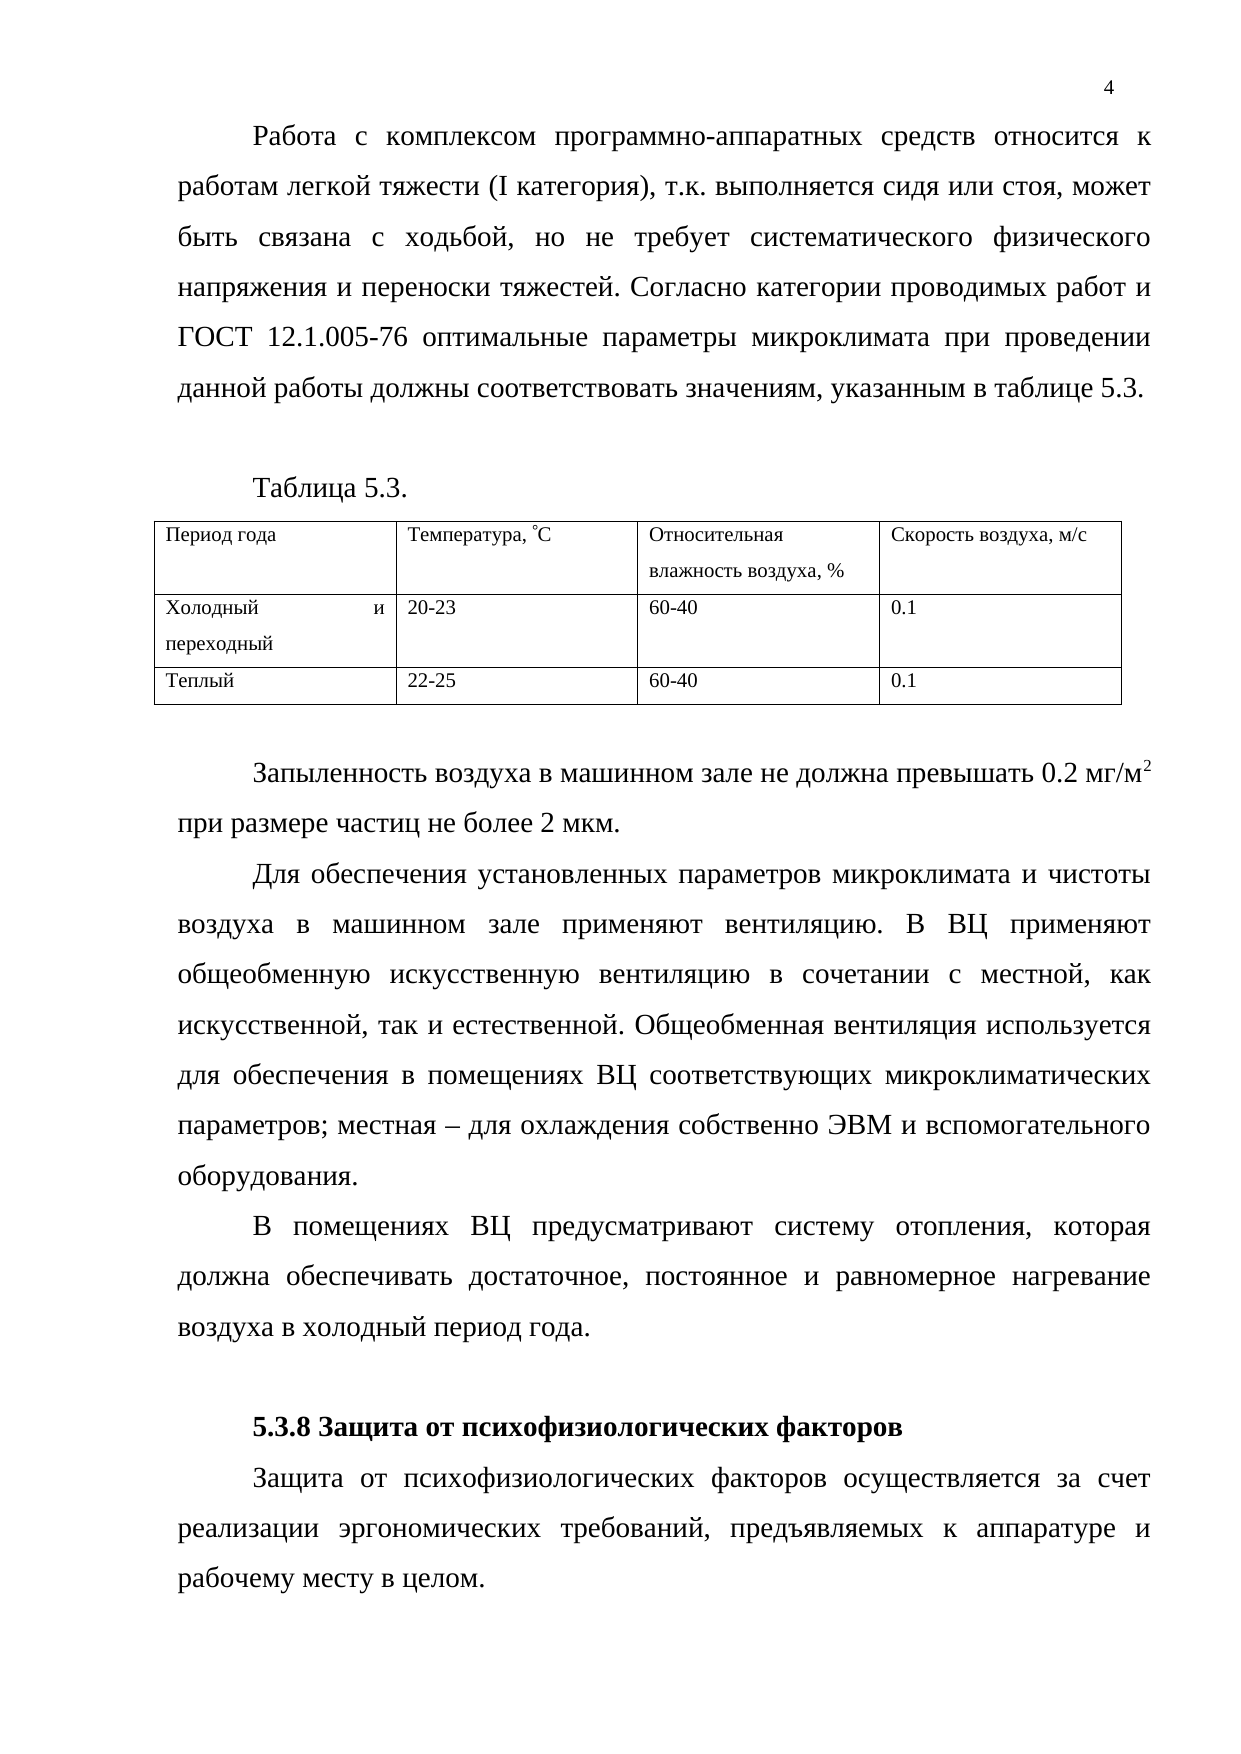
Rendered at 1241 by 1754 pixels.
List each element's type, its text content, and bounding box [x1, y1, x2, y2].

table_header Период года [155, 522, 396, 594]
text Защита от психофизиологических факторов осуществляется за счет реализации эргономических требований, предъявляемых к аппаратуре и рабочему месту в целом. [177, 1460, 1152, 1594]
table_cell Теплый [155, 668, 396, 704]
table_header Относительная влажность воздуха, % [638, 522, 879, 594]
table_cell 20-23 [397, 595, 637, 667]
table_cell 22-25 [397, 668, 637, 704]
text В помещениях ВЦ предусматривают систему отопления, которая должна обеспечивать достаточное, постоянное и равномерное нагревание воздуха в холодный период года. [177, 1208, 1152, 1342]
table_header Скорость воздуха, м/с [880, 522, 1121, 594]
table_cell 60-40 [638, 595, 879, 667]
subtitle 5.3.8 Защита от психофизиологических факторов [177, 1409, 1152, 1443]
text Работа с комплексом программно-аппаратных средств относится к работам легкой тяжести (I категория), т.к. выполняется сидя или стоя, может быть связана с ходьбой, но не требует систематического физического напряжения и переноски тяжестей. Согласно категории проводимых работ и ГОСТ 12.1.005-76 оптимальные параметры микроклимата при проведении данной работы должны соответствовать значениям, указанным в таблице 5.3. [177, 118, 1152, 403]
table_cell 0.1 [880, 595, 1121, 667]
table_header Температура, С [397, 522, 637, 594]
text Таблица 5.3. [177, 470, 1152, 504]
text Для обеспечения установленных параметров микроклимата и чистоты воздуха в машинном зале применяют вентиляцию. В ВЦ применяют общеобменную искусственную вентиляцию в сочетании с местной, как искусственной, так и естественной. Общеобменная вентиляция используется для обеспечения в помещениях ВЦ соответствующих микроклиматических параметров; местная – для охлаждения собственно ЭВМ и вспомогательного оборудования. [177, 856, 1152, 1191]
text Запыленность воздуха в машинном зале не должна превышать 0.2 мг/м2 при размере частиц не более 2 мкм. [177, 755, 1152, 839]
table_cell 0.1 [880, 668, 1121, 704]
table_cell Холодный и переходный [155, 595, 396, 667]
table_cell 60-40 [638, 668, 879, 704]
